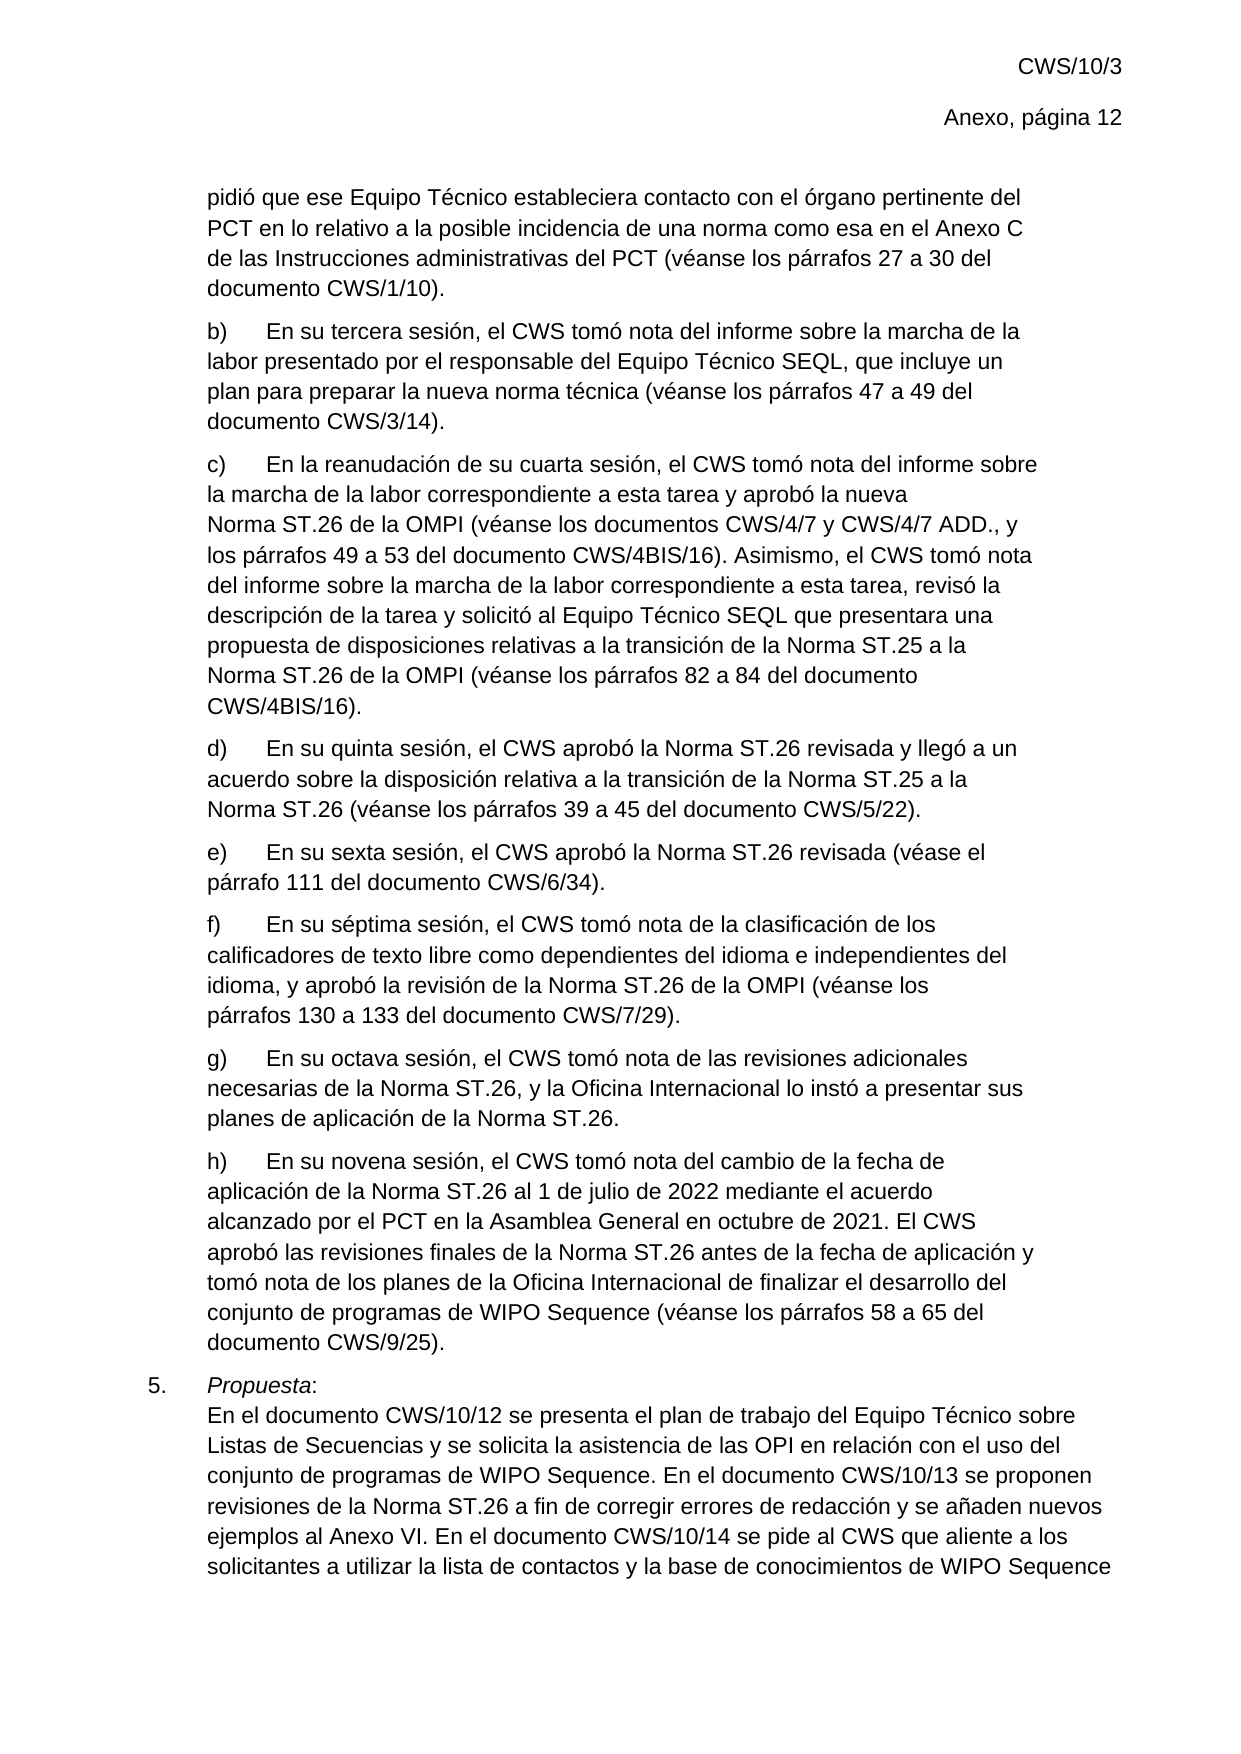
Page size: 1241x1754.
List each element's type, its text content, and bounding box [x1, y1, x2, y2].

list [207, 184, 1038, 301]
list En la reanudación de su cuarta sesión, el CWS tomó nota del informe sobre la marcha de la labor correspondiente a esta tarea y aprobó la nueva Norma ST.26 de la OMPI (véanse los documentos CWS/4/7 y CWS/4/7 ADD., y los párrafos 49 a 53 del documento CWS/4BIS/16). Asimismo, el CWS tomó nota del informe sobre la marcha de la labor correspondiente a esta tarea, revisó la descripción de la tarea y solicitó al Equipo Técnico SEQL que presentara una propuesta de disposiciones relativas a la transición de la Norma ST.25 a la Norma ST.26 de la OMPI (véanse los párrafos 82 a 84 del documento CWS/4BIS/16). [207, 451, 1038, 719]
list En su tercera sesión, el CWS tomó nota del informe sobre la marcha de la labor presentado por el responsable del Equipo Técnico SEQL, que incluye un plan para preparar la nueva norma técnica (véanse los párrafos 47 a 49 del documento CWS/3/14). [207, 318, 1038, 435]
list En su octava sesión, el CWS tomó nota de las revisiones adicionales necesarias de la Norma ST.26, y la Oficina Internacional lo instó a presentar sus planes de aplicación de la Norma ST.26. [207, 1045, 1038, 1132]
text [148, 1372, 1122, 1579]
list En su novena sesión, el CWS tomó nota del cambio de la fecha de aplicación de la Norma ST.26 al 1 de julio de 2022 mediante el acuerdo alcanzado por el PCT en la Asamblea General en octubre de 2021. El CWS aprobó las revisiones finales de la Norma ST.26 antes de la fecha de aplicación y tomó nota de los planes de la Oficina Internacional de finalizar el desarrollo del conjunto de programas de WIPO Sequence (véanse los párrafos 58 a 65 del documento CWS/9/25). [207, 1148, 1038, 1356]
list En su séptima sesión, el CWS tomó nota de la clasificación de los calificadores de texto libre como dependientes del idioma e independientes del idioma, y aprobó la revisión de la Norma ST.26 de la OMPI (véanse los párrafos 130 a 133 del documento CWS/7/29). [207, 911, 1038, 1028]
list En su sexta sesión, el CWS aprobó la Norma ST.26 revisada (véase el párrafo 111 del documento CWS/6/34). [207, 838, 1038, 895]
list En su quinta sesión, el CWS aprobó la Norma ST.26 revisada y llegó a un acuerdo sobre la disposición relativa a la transición de la Norma ST.25 a la Norma ST.26 (véanse los párrafos 39 a 45 del documento CWS/5/22). [207, 735, 1038, 822]
